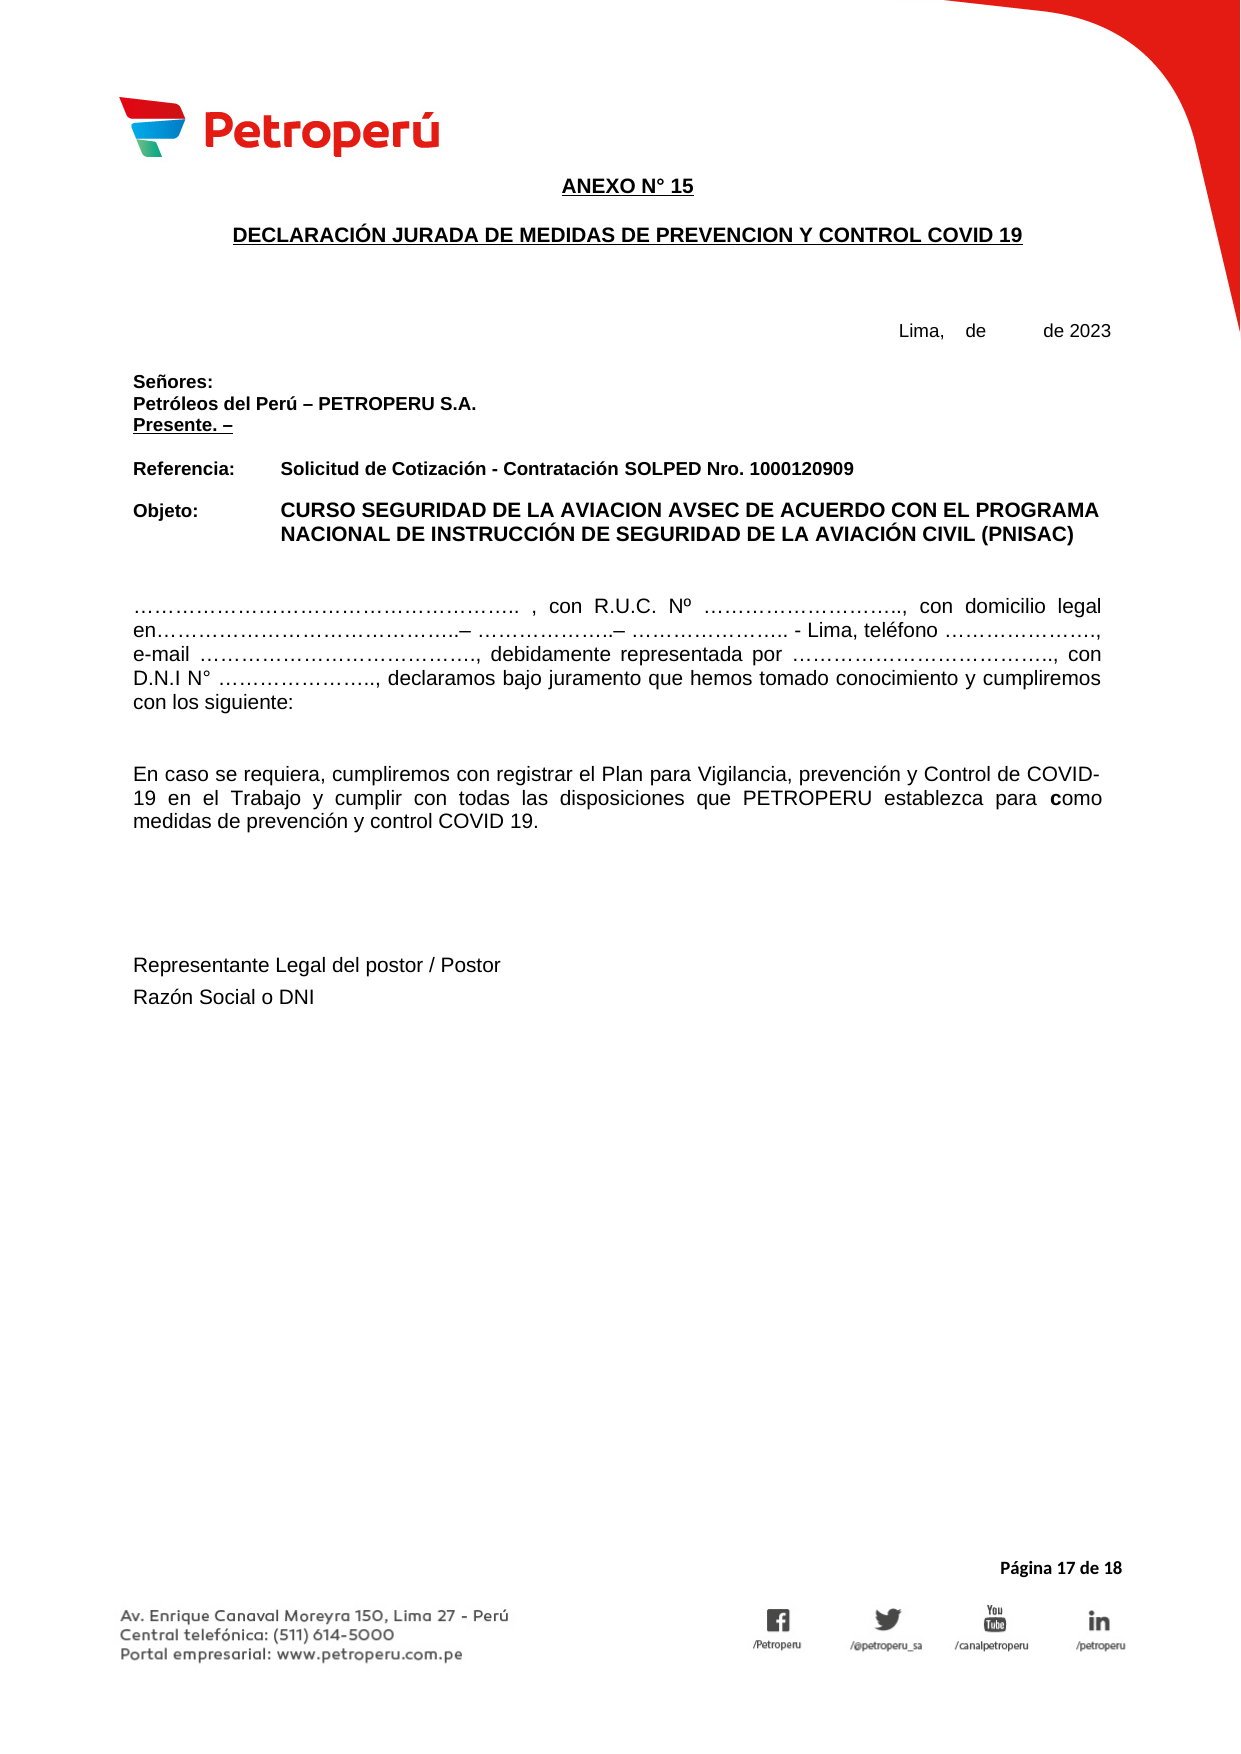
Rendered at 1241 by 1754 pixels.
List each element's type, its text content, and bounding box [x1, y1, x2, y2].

text Petróleos del Perú – PETROPERU S.A. [133, 393, 1120, 414]
text Objeto: CURSO SEGURIDAD DE LA AVIACION AVSEC DE ACUERDO CON EL PROGRAMA NACIONAL DE INSTRUCCIÓN DE SEGURIDAD DE LA AVIACIÓN CIVIL (PNISAC) [133, 498, 1122, 546]
text Lima, de de 2023 [724, 320, 1120, 342]
text Representante Legal del postor / Postor [133, 953, 1122, 977]
text Referencia: Solicitud de Cotización - Contratación SOLPED Nro. 1000120909 [133, 457, 1122, 479]
text ANEXO N° 15 [133, 174, 1122, 198]
text Señores: [133, 371, 1120, 393]
picture [1, 1596, 1241, 1751]
text Razón Social o DNI [133, 985, 1122, 1009]
text Presente. – [133, 414, 1120, 436]
picture [1, 0, 1241, 350]
text En caso se requiera, cumpliremos con registrar el Plan para Vigilancia, prevención y Control de COVID-19 en el Trabajo y cumplir con todas las disposiciones que PETROPERU establezca para como medidas de prevención y control COVID 19. [133, 761, 1102, 833]
text DECLARACIÓN JURADA DE MEDIDAS DE PREVENCION Y CONTROL COVID 19 [133, 223, 1122, 247]
text ……………………………………………….. , con R.U.C. Nº ……………………….., con domicilio legal en……………………………………..– ………………..– ………………….. - Lima, teléfono …………………., e-mail …………………………………., debidamente representada por ……………………………….., con D.N.I N° ………………….., declaramos bajo juramento que hemos tomado conocimiento y cumpliremos con los siguiente: [133, 594, 1102, 713]
